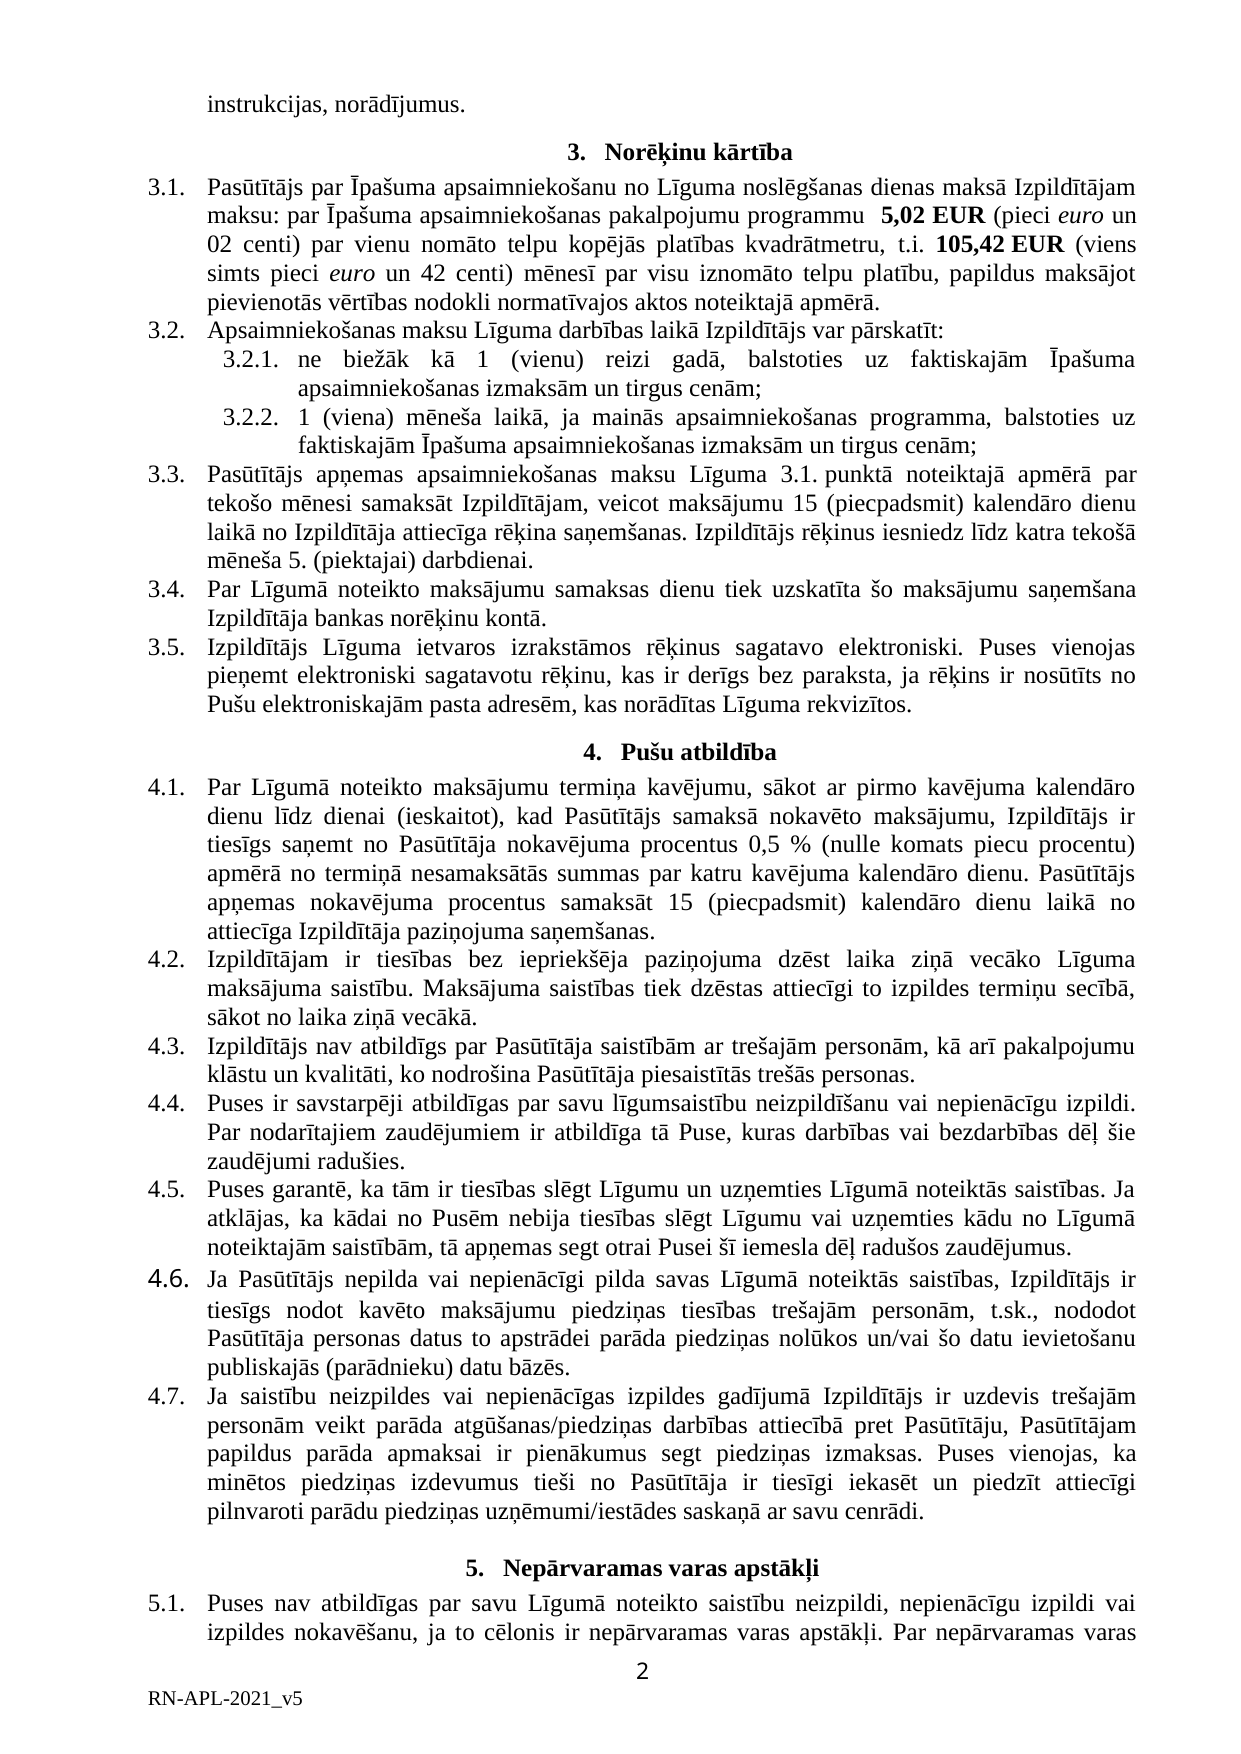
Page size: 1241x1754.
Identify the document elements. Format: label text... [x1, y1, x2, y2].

list Izpildītājs Līguma ietvaros izrakstāmos rēķinus sagatavo elektroniski. Puses vienojas pieņemt elektroniski sagatavotu rēķinu, kas ir derīgs bez paraksta, ja rēķins ir nosūtīts no Pušu elektroniskajām pasta adresēm, kas norādītas Līguma rekvizītos. [148, 632, 1137, 718]
list Puses ir savstarpēji atbildīgas par savu līgumsaistību neizpildīšanu vai nepienācīgu izpildi. Par nodarītajiem zaudējumiem ir atbildīga tā Puse, kuras darbības vai bezdarbības dēļ šie zaudējumi radušies. [148, 1088, 1137, 1174]
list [148, 1588, 1137, 1646]
list Nepārvaramas varas apstākļi [148, 1553, 1137, 1582]
list Pušu atbildība [223, 737, 1137, 766]
list 1 (viena) mēneša laikā, ja mainās apsaimniekošanas programma, balstoties uz faktiskajām Īpašuma apsaimniekošanas izmaksām un tirgus cenām; [223, 402, 1137, 459]
list Ja Pasūtītājs nepilda vai nepienācīgi pilda savas Līgumā noteiktās saistības, Izpildītājs ir tiesīgs nodot kavēto maksājumu piedziņas tiesības trešajām personām, t.sk., nododot Pasūtītāja personas datus to apstrādei parāda piedziņas nolūkos un/vai šo datu ievietošanu publiskajās (parādnieku) datu bāzēs. [148, 1261, 1137, 1381]
list Ja saistību neizpildes vai nepienācīgas izpildes gadījumā Izpildītājs ir uzdevis trešajām personām veikt parāda atgūšanas/piedziņas darbības attiecībā pret Pasūtītāju, Pasūtītājam papildus parāda apmaksai ir pienākumus segt piedziņas izmaksas. Puses vienojas, ka minētos piedziņas izdevumus tieši no Pasūtītāja ir tiesīgi iekasēt un piedzīt attiecīgi pilnvaroti parādu piedziņas uzņēmumi/iestādes saskaņā ar savu cenrādi. [148, 1381, 1137, 1525]
list Par Līgumā noteikto maksājumu termiņa kavējumu, sākot ar pirmo kavējuma kalendāro dienu līdz dienai (ieskaitot), kad Pasūtītājs samaksā nokavēto maksājumu, Izpildītājs ir tiesīgs saņemt no Pasūtītāja nokavējuma procentus 0,5 % (nulle komats piecu procentu) apmērā no termiņā nesamaksātās summas par katru kavējuma kalendāro dienu. Pasūtītājs apņemas nokavējuma procentus samaksāt 15 (piecpadsmit) kalendāro dienu laikā no attiecīga Izpildītāja paziņojuma saņemšanas. [148, 772, 1137, 944]
list Puses garantē, ka tām ir tiesības slēgt Līgumu un uzņemties Līgumā noteiktās saistības. Ja atklājas, ka kādai no Pusēm nebija tiesības slēgt Līgumu vai uzņemties kādu no Līgumā noteiktajām saistībām, tā apņemas segt otrai Pusei šī iemesla dēļ radušos zaudējumus. [148, 1174, 1137, 1261]
list Pasūtītājs apņemas apsaimniekošanas maksu Līguma 3.1. punktā noteiktajā apmērā par tekošo mēnesi samaksāt Izpildītājam, veicot maksājumu 15 (piecpadsmit) kalendāro dienu laikā no Izpildītāja attiecīga rēķina saņemšanas. Izpildītājs rēķinus iesniedz līdz katra tekošā mēneša 5. (piektajai) darbdienai. [148, 459, 1137, 574]
list ne biežāk kā 1 (vienu) reizi gadā, balstoties uz faktiskajām Īpašuma apsaimniekošanas izmaksām un tirgus cenām; [223, 344, 1137, 402]
list Pasūtītājs par Īpašuma apsaimniekošanu no Līguma noslēgšanas dienas maksā Izpildītājam maksu: par Īpašuma apsaimniekošanas pakalpojumu programmu 5,02 EUR (pieci euro un 02 centi) par vienu nomāto telpu kopējās platības kvadrātmetru, t.i. 105,42 EUR (viens simts pieci euro un 42 centi) mēnesī par visu iznomāto telpu platību, papildus maksājot pievienotās vērtības nodokli normatīvajos aktos noteiktajā apmērā. [148, 172, 1137, 315]
list Izpildītājs nav atbildīgs par Pasūtītāja saistībām ar trešajām personām, kā arī pakalpojumu klāstu un kvalitāti, ko nodrošina Pasūtītāja piesaistītās trešās personas. [148, 1031, 1137, 1088]
list Par Līgumā noteikto maksājumu samaksas dienu tiek uzskatīta šo maksājumu saņemšana Izpildītāja bankas norēķinu kontā. [148, 574, 1137, 632]
list Apsaimniekošanas maksu Līguma darbības laikā Izpildītājs var pārskatīt: [148, 315, 1137, 344]
list Izpildītājam ir tiesības bez iepriekšēja paziņojuma dzēst laika ziņā vecāko Līguma maksājuma saistību. Maksājuma saistības tiek dzēstas attiecīgi to izpildes termiņu secībā, sākot no laika ziņā vecākā. [148, 944, 1137, 1031]
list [148, 89, 1137, 117]
list Norēķinu kārtība [223, 137, 1137, 165]
